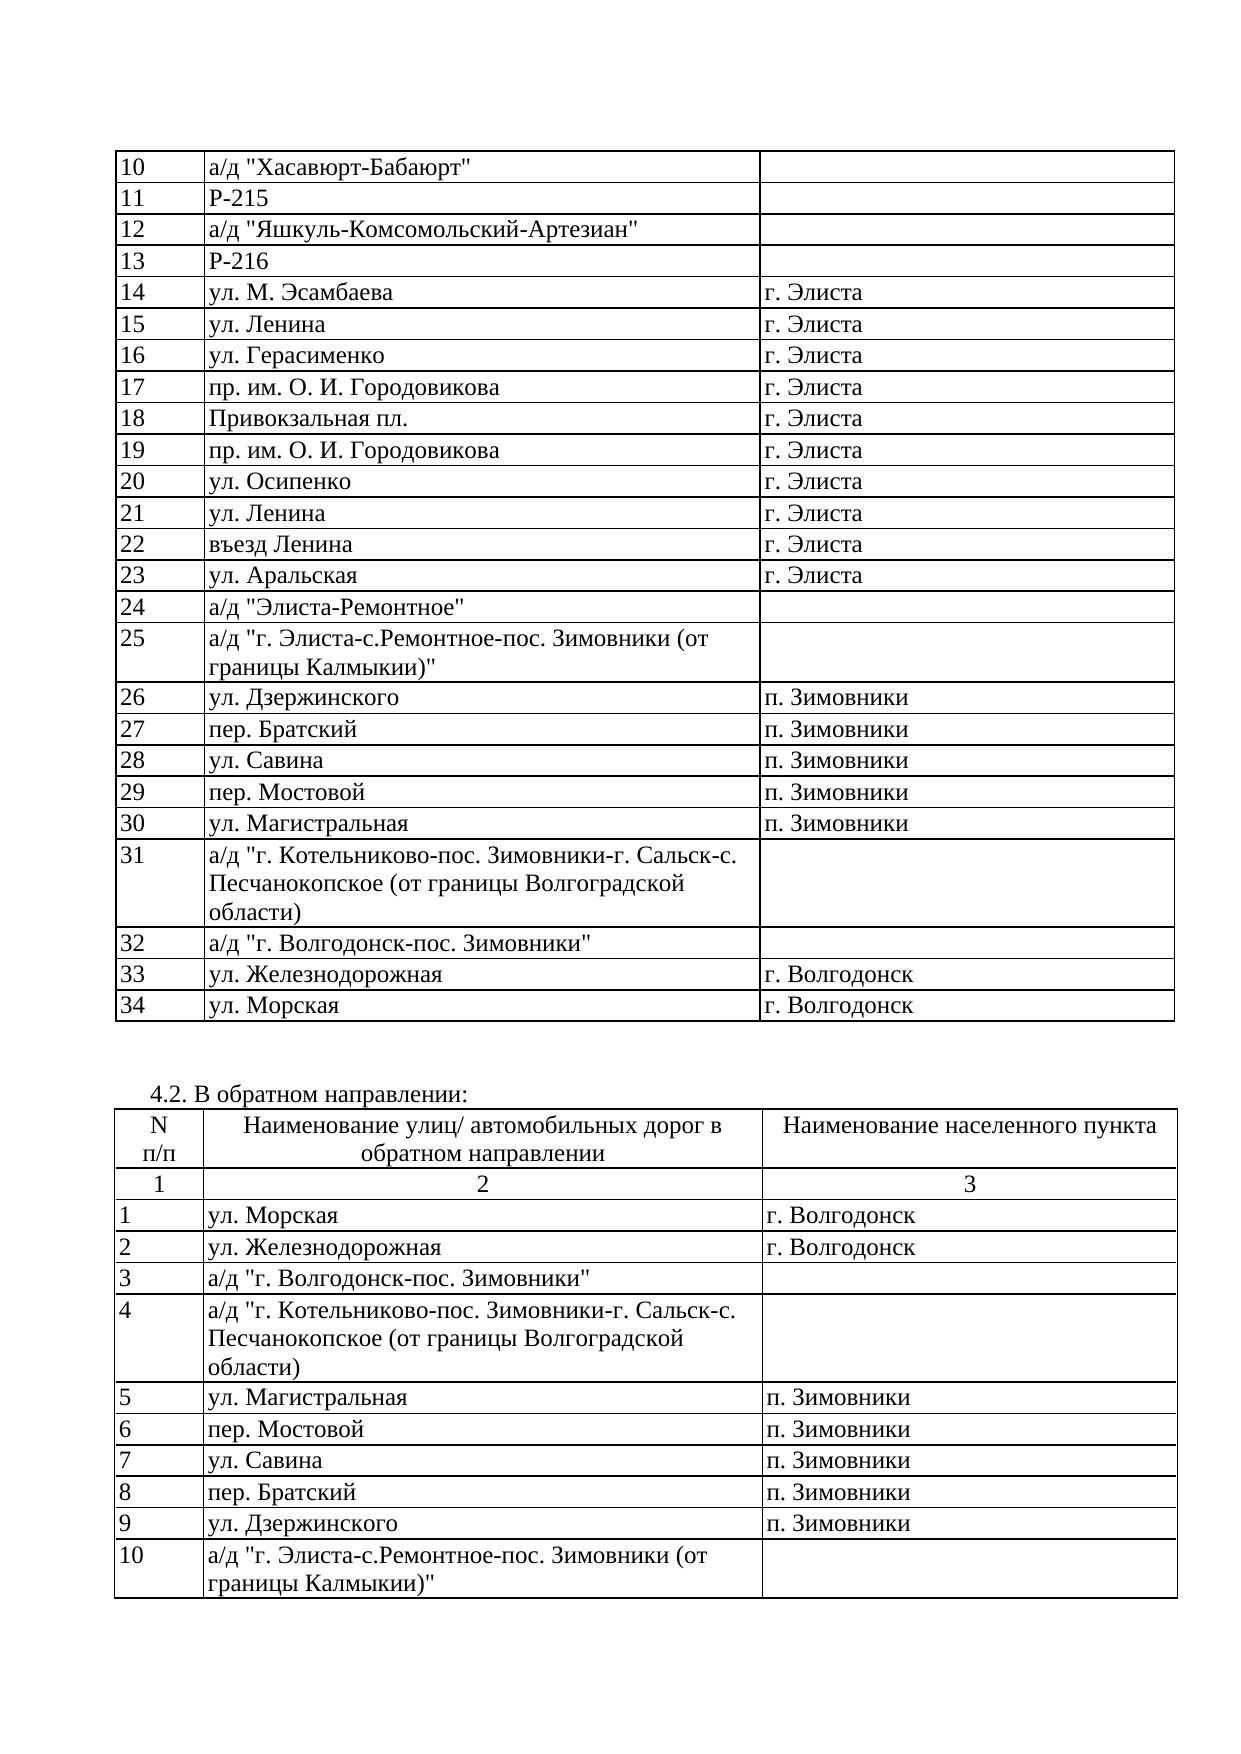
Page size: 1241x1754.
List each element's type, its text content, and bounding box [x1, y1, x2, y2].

table_cell 21 [117, 498, 204, 527]
table_cell 1 [115, 1168, 203, 1199]
table_cell п. Зимовники [763, 1413, 1177, 1444]
table_cell п. Зимовники [763, 1381, 1177, 1412]
table_cell Р-216 [205, 246, 759, 276]
table_cell 9 [115, 1508, 203, 1538]
table_header Наименование населенного пункта [763, 1110, 1177, 1167]
table_cell п. Зимовники [761, 808, 1174, 838]
table_cell г. Волгодонск [761, 991, 1174, 1020]
table_cell а/д "г. Котельниково-пос. Зимовники-г. Сальск-с. Песчанокопское (от границы Волгоградской области) [205, 840, 759, 926]
table_cell ул. Железнодорожная [204, 1232, 762, 1262]
table_cell 23 [117, 561, 204, 590]
table_cell [763, 1262, 1177, 1293]
table_cell п. Зимовники [761, 746, 1174, 775]
table_cell 28 [117, 746, 204, 775]
table_cell а/д "г. Котельниково-пос. Зимовники-г. Сальск-с. Песчанокопское (от границы Волгоградской области) [204, 1295, 762, 1381]
table_cell ул. Морская [204, 1200, 762, 1230]
table_cell 19 [117, 435, 204, 464]
table_cell пер. Братский [205, 714, 759, 744]
table_cell [761, 592, 1174, 622]
table_cell 4 [115, 1294, 203, 1381]
table_cell п. Зимовники [763, 1475, 1177, 1507]
table_cell 3 [763, 1167, 1177, 1199]
table_cell г. Элиста [761, 372, 1174, 402]
table_cell 22 [117, 529, 204, 559]
table_cell 11 [117, 183, 204, 213]
table_cell въезд Ленина [205, 529, 759, 559]
table_cell [761, 928, 1174, 957]
table_cell [761, 246, 1174, 276]
table_cell пер. Мостовой [205, 777, 759, 807]
table_cell ул. Дзержинского [205, 683, 759, 712]
table_cell 17 [117, 372, 204, 402]
table_cell 16 [117, 340, 204, 370]
table_cell а/д "Хасавюрт-Бабаюрт" [205, 152, 759, 181]
table_cell 33 [117, 959, 204, 989]
table_cell 3 [115, 1263, 203, 1293]
table_cell [761, 215, 1174, 244]
table_cell а/д "г. Элиста-с.Ремонтное-пос. Зимовники (от границы Калмыкии)" [204, 1540, 762, 1597]
table_cell п. Зимовники [761, 777, 1174, 807]
table_cell 12 [117, 215, 204, 244]
table_cell 34 [117, 991, 204, 1020]
table_cell г. Волгодонск [763, 1199, 1177, 1230]
table_cell 25 [117, 623, 204, 681]
table_cell [763, 1293, 1177, 1381]
table_cell а/д "г. Волгодонск-пос. Зимовники" [204, 1263, 762, 1293]
table_cell [761, 152, 1174, 181]
table_cell 6 [115, 1414, 203, 1444]
table_cell [761, 623, 1174, 681]
table_cell Р-215 [205, 183, 759, 213]
table_cell г. Волгодонск [761, 959, 1174, 989]
table_cell 15 [117, 309, 204, 339]
table_cell ул. Савина [204, 1446, 762, 1475]
table_cell ул. М. Эсамбаева [205, 277, 759, 307]
table_cell 30 [117, 808, 204, 838]
table_cell 29 [117, 777, 204, 807]
table_cell г. Волгодонск [763, 1230, 1177, 1262]
table_cell г. Элиста [761, 309, 1174, 339]
table_cell [761, 183, 1174, 213]
table_cell 10 [117, 152, 204, 181]
table_cell 2 [115, 1231, 203, 1262]
table_cell ул. Магистральная [205, 808, 759, 838]
table_cell 1 [115, 1200, 203, 1230]
table_cell пр. им. О. И. Городовикова [205, 435, 759, 464]
table_cell 20 [117, 466, 204, 496]
table_cell Привокзальная пл. [205, 403, 759, 433]
table_cell [761, 840, 1174, 926]
table_cell 26 [117, 683, 204, 712]
table_cell г. Элиста [761, 435, 1174, 464]
table_cell ул. Железнодорожная [205, 959, 759, 989]
table_cell ул. Магистральная [204, 1383, 762, 1412]
table_cell ул. Герасименко [205, 340, 759, 370]
table_cell 7 [115, 1445, 203, 1475]
table_cell а/д "Элиста-Ремонтное" [205, 592, 759, 622]
table_cell п. Зимовники [761, 714, 1174, 744]
table_cell 8 [115, 1476, 203, 1507]
table_cell ул. Морская [205, 991, 759, 1020]
table_cell 14 [117, 277, 204, 307]
table_cell а/д "Яшкуль-Комсомольский-Артезиан" [205, 215, 759, 244]
table_cell 31 [117, 840, 204, 926]
table_cell г. Элиста [761, 498, 1174, 527]
table_cell ул. Ленина [205, 309, 759, 339]
table_header N п/п [115, 1110, 203, 1167]
table_cell г. Элиста [761, 403, 1174, 433]
table_cell 32 [117, 928, 204, 957]
table_cell ул. Осипенко [205, 466, 759, 496]
table_cell п. Зимовники [763, 1444, 1177, 1475]
text 4.2. В обратном направлении: [150, 1079, 1090, 1108]
table_cell 18 [117, 403, 204, 433]
table_cell [763, 1538, 1177, 1597]
table_cell ул. Дзержинского [204, 1508, 762, 1538]
table_cell 13 [117, 246, 204, 276]
table_cell г. Элиста [761, 466, 1174, 496]
table_cell пер. Мостовой [204, 1414, 762, 1444]
table_header Наименование улиц/ автомобильных дорог в обратном направлении [204, 1110, 762, 1167]
table_cell п. Зимовники [761, 683, 1174, 712]
table_cell 27 [117, 714, 204, 744]
table_cell 2 [204, 1169, 762, 1199]
table_cell ул. Ленина [205, 498, 759, 527]
table_cell ул. Савина [205, 746, 759, 775]
table_cell 10 [115, 1539, 203, 1597]
table_cell г. Элиста [761, 277, 1174, 307]
table_cell г. Элиста [761, 561, 1174, 590]
table_cell пер. Братский [204, 1477, 762, 1507]
table_cell г. Элиста [761, 529, 1174, 559]
table_cell п. Зимовники [763, 1507, 1177, 1538]
table_cell 24 [117, 592, 204, 622]
table_cell 5 [115, 1382, 203, 1412]
table_cell а/д "г. Элиста-с.Ремонтное-пос. Зимовники (от границы Калмыкии)" [205, 623, 759, 681]
table_cell г. Элиста [761, 340, 1174, 370]
table_cell а/д "г. Волгодонск-пос. Зимовники" [205, 928, 759, 957]
table_cell пр. им. О. И. Городовикова [205, 372, 759, 402]
table_cell ул. Аральская [205, 561, 759, 590]
